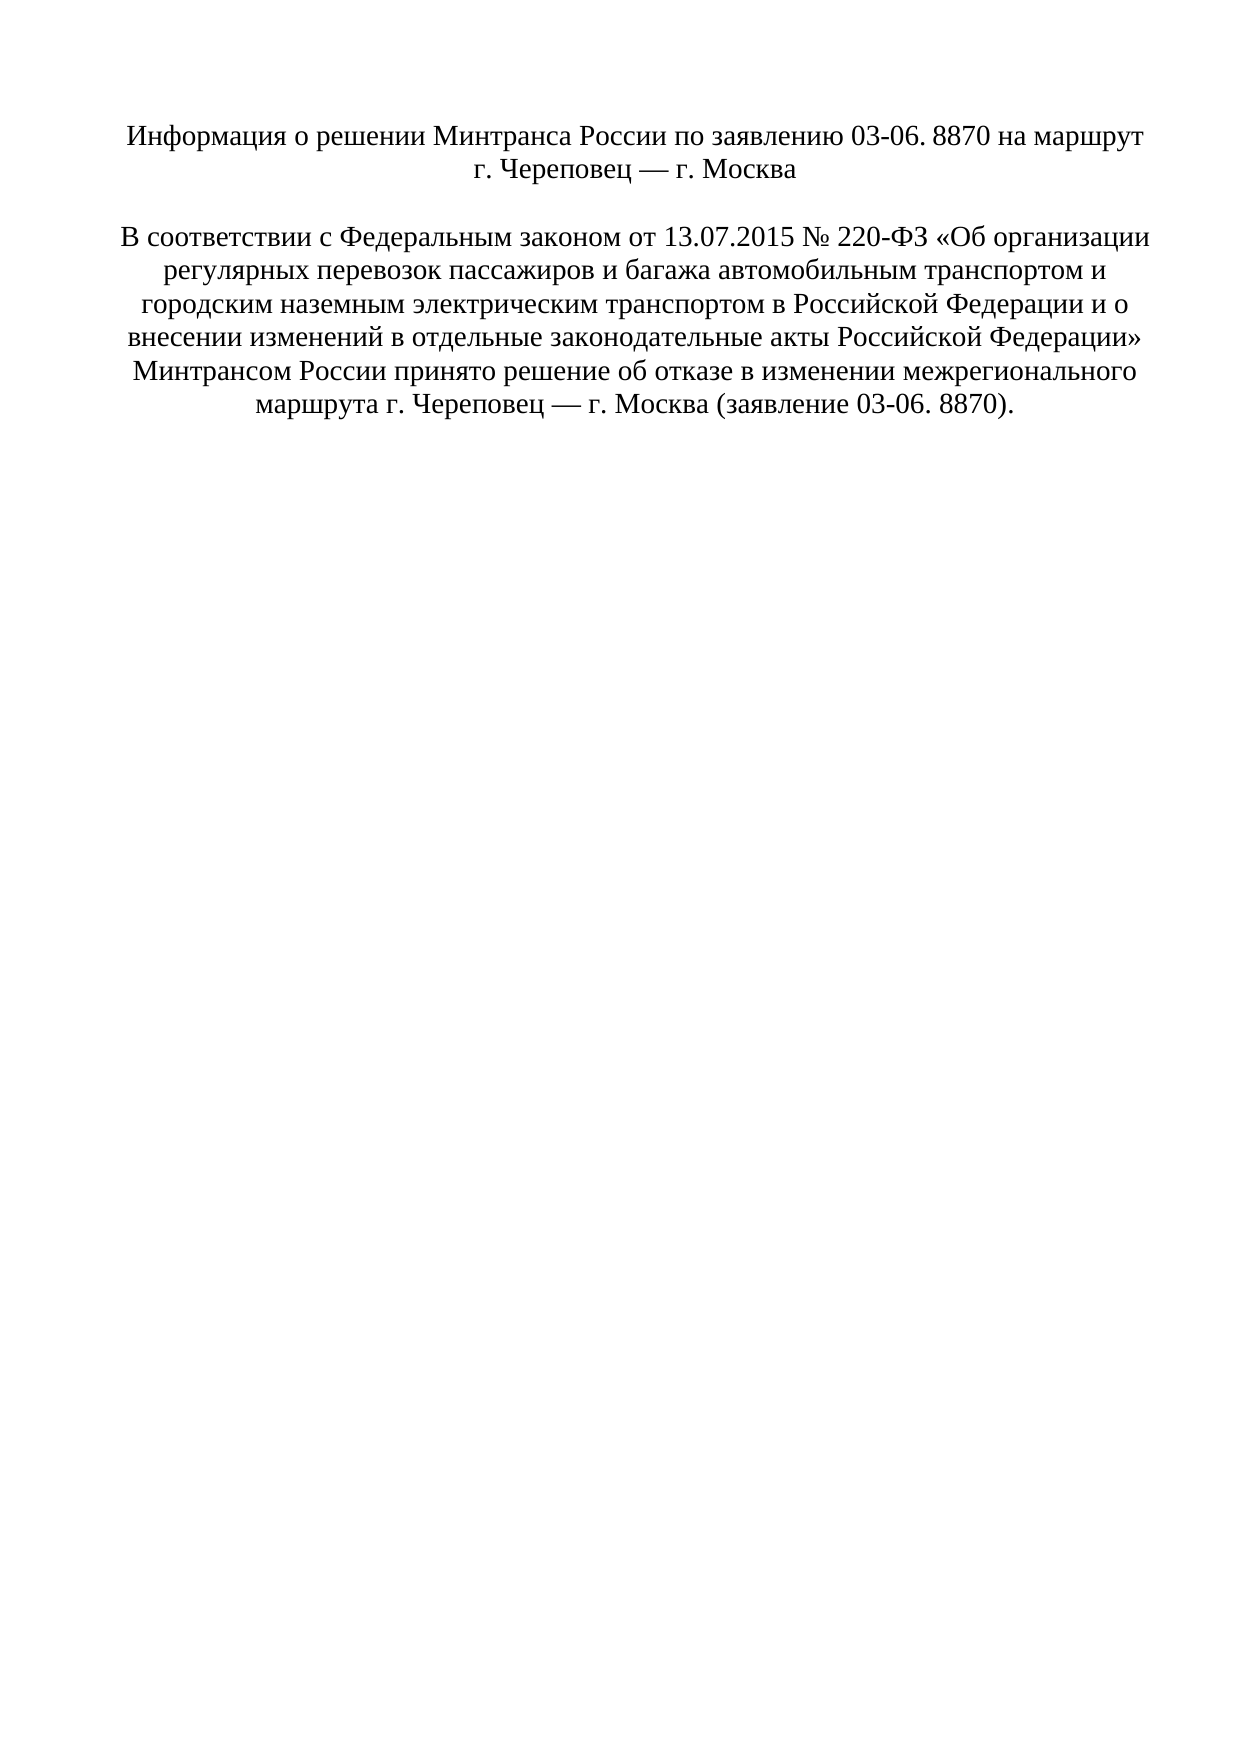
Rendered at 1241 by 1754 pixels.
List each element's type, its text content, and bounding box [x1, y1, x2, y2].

text В соответствии с Федеральным законом от 13.07.2015 № 220-ФЗ «Об организации регулярных перевозок пассажиров и багажа автомобильным транспортом и городским наземным электрическим транспортом в Российской Федерации и о внесении изменений в отдельные законодательные акты Российской Федерации» Минтрансом России принято решение об отказе в изменении межрегионального маршрута г. Череповец — г. Москва (заявление 03-06. 8870). [118, 219, 1152, 420]
text Информация о решении Минтранса России по заявлению 03-06. 8870 на маршрут г. Череповец — г. Москва [118, 118, 1152, 185]
